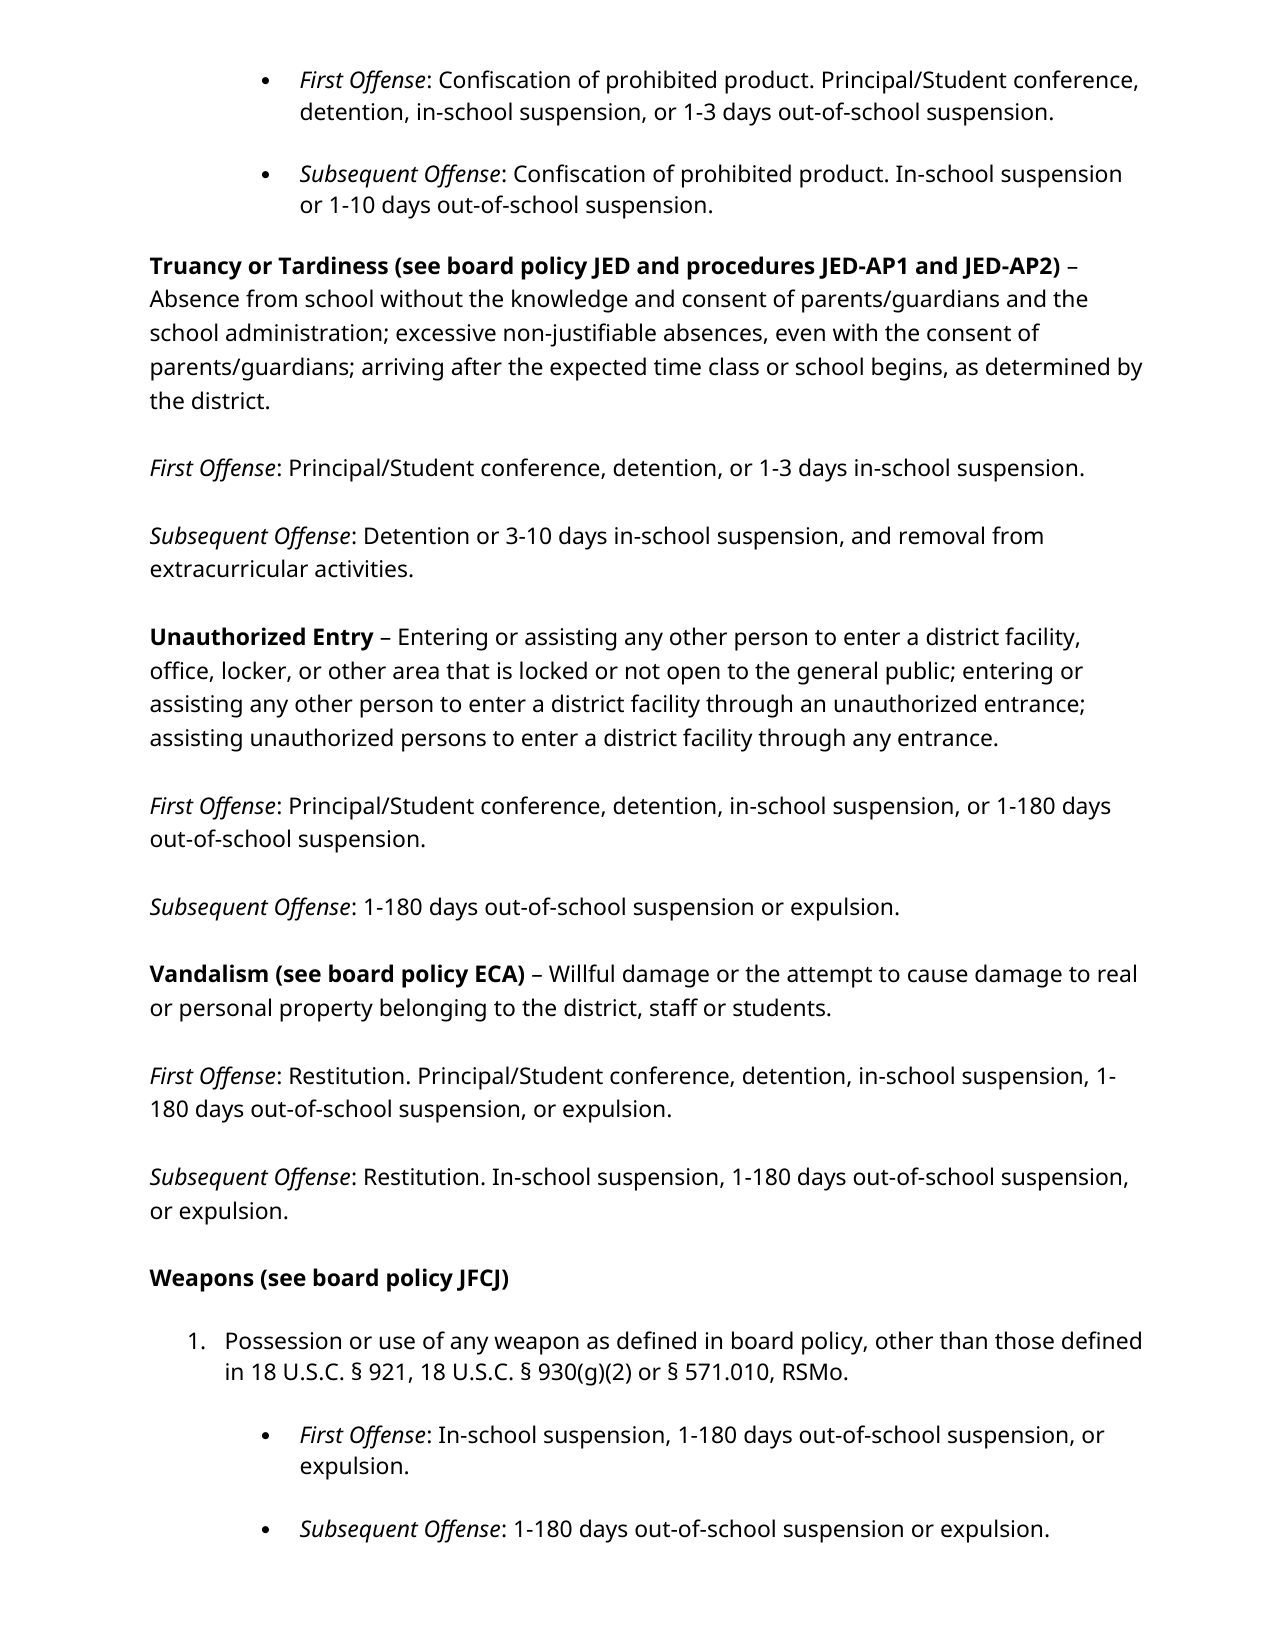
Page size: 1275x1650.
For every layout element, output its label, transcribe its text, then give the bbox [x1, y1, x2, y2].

list Subsequent Offense: 1-180 days out-of-school suspension or expulsion. [262, 1513, 1150, 1575]
list Possession or use of any weapon as defined in board policy, other than those defined in 18 U.S.C. § 921, 18 U.S.C. § 930(g)(2) or § 571.010, RSMo. [187, 1325, 1150, 1419]
list First Offense: In-school suspension, 1-180 days out-of-school suspension, or expulsion. [262, 1419, 1150, 1513]
list First Offense: Confiscation of prohibited product. Principal/Student conference, detention, in-school suspension, or 1-3 days out-of-school suspension. [262, 64, 1150, 158]
list Subsequent Offense: Confiscation of prohibited product. In-school suspension or 1-10 days out-of-school suspension. [262, 158, 1150, 221]
text Truancy or Tardiness (see board policy JED and procedures JED-AP1 and JED-AP2) – Absence from school without the knowledge and consent of parents/guardians and the school administration; excessive non-justifiable absences, even with the consent of parents/guardians; arriving after the expected time class or school begins, as determined by the district. First Offense: Principal/Student conference, detention, or 1-3 days in-school suspension. Subsequent Offense: Detention or 3-10 days in-school suspension, and removal from extracurricular activities. Unauthorized Entry – Entering or assisting any other person to enter a district facility, office, locker, or other area that is locked or not open to the general public; entering or assisting any other person to enter a district facility through an unauthorized entrance; assisting unauthorized persons to enter a district facility through any entrance. First Offense: Principal/Student conference, detention, in-school suspension, or 1-180 days out-of-school suspension. Subsequent Offense: 1-180 days out-of-school suspension or expulsion. Vandalism (see board policy ECA) – Willful damage or the attempt to cause damage to real or personal property belonging to the district, staff or students. First Offense: Restitution. Principal/Student conference, detention, in-school suspension, 1-180 days out-of-school suspension, or expulsion. Subsequent Offense: Restitution. In-school suspension, 1-180 days out-of-school suspension, or expulsion. Weapons (see board policy JFCJ) [149, 250, 1150, 1293]
